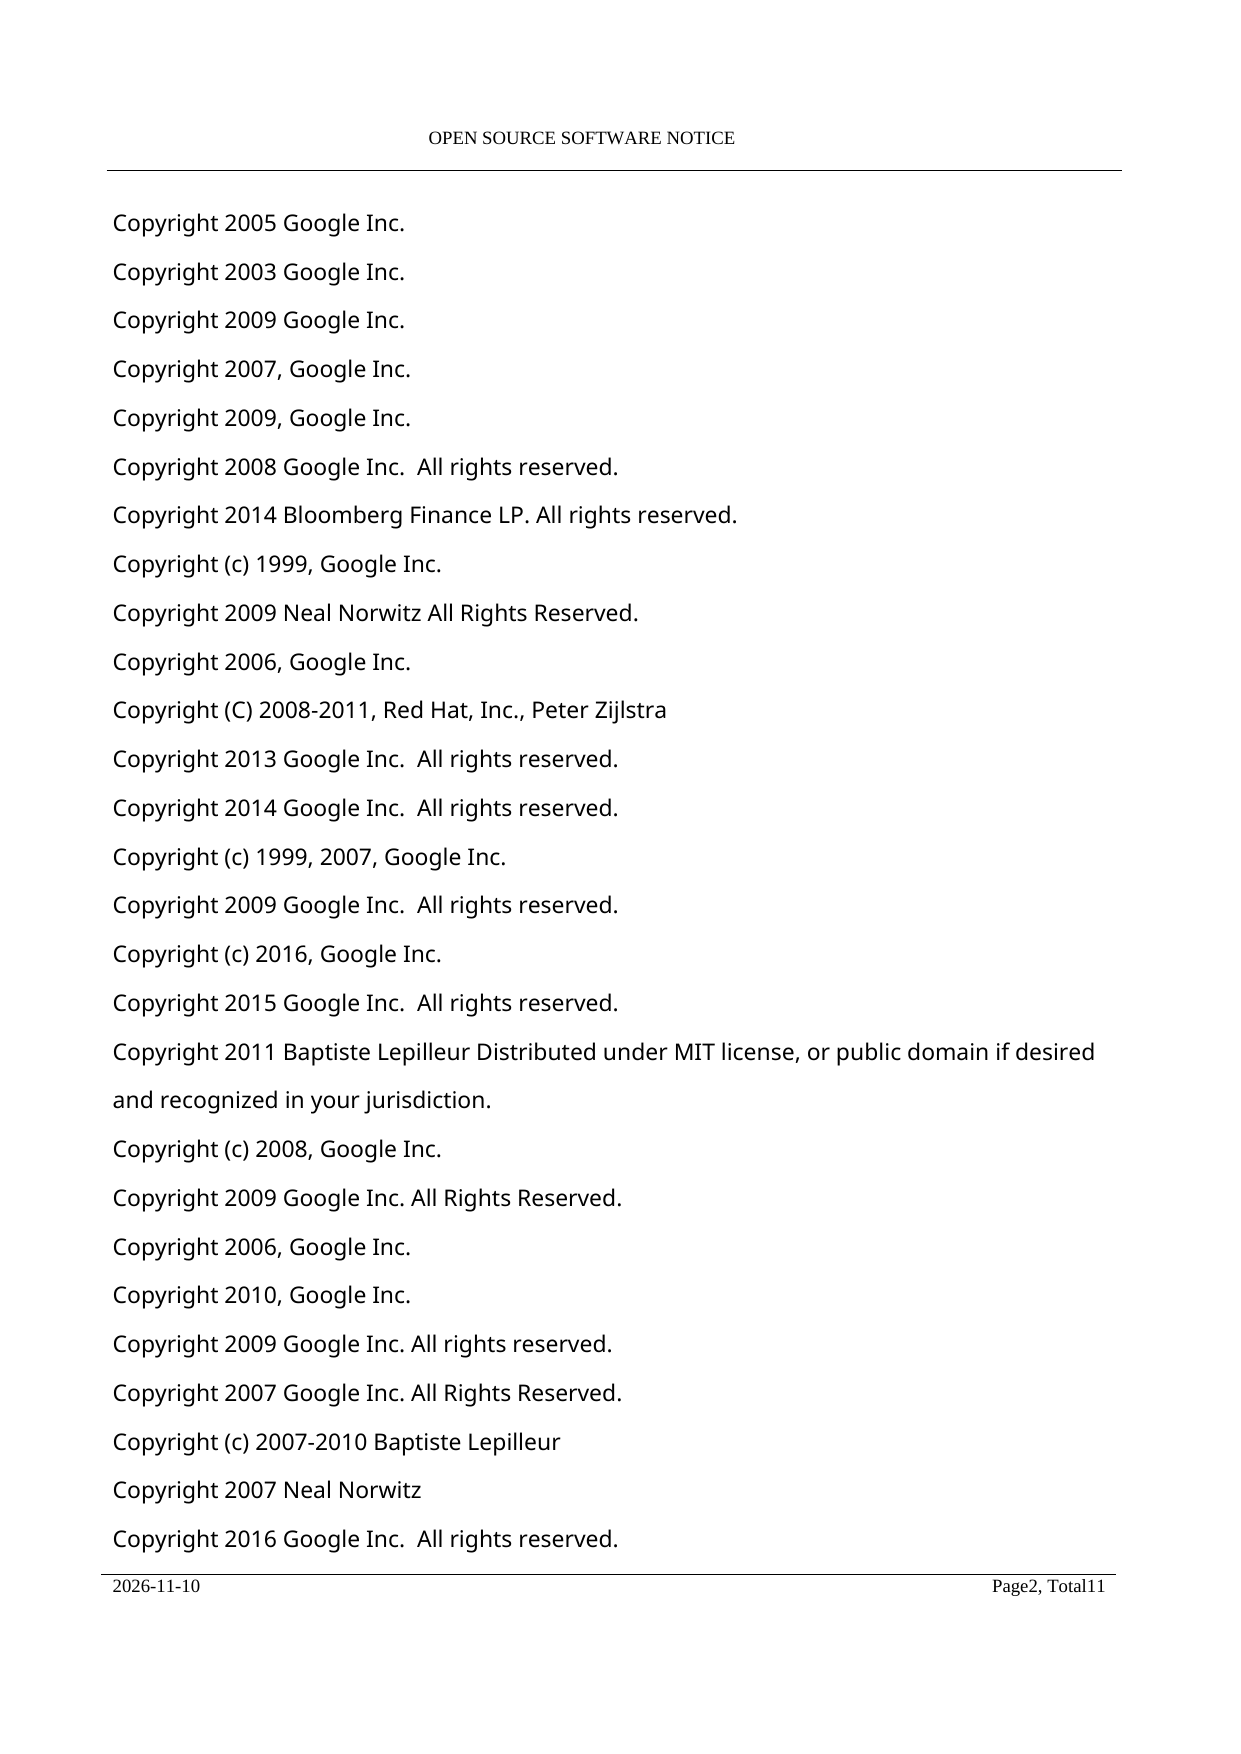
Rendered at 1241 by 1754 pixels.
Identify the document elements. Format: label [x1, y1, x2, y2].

text [112, 206, 1128, 1555]
